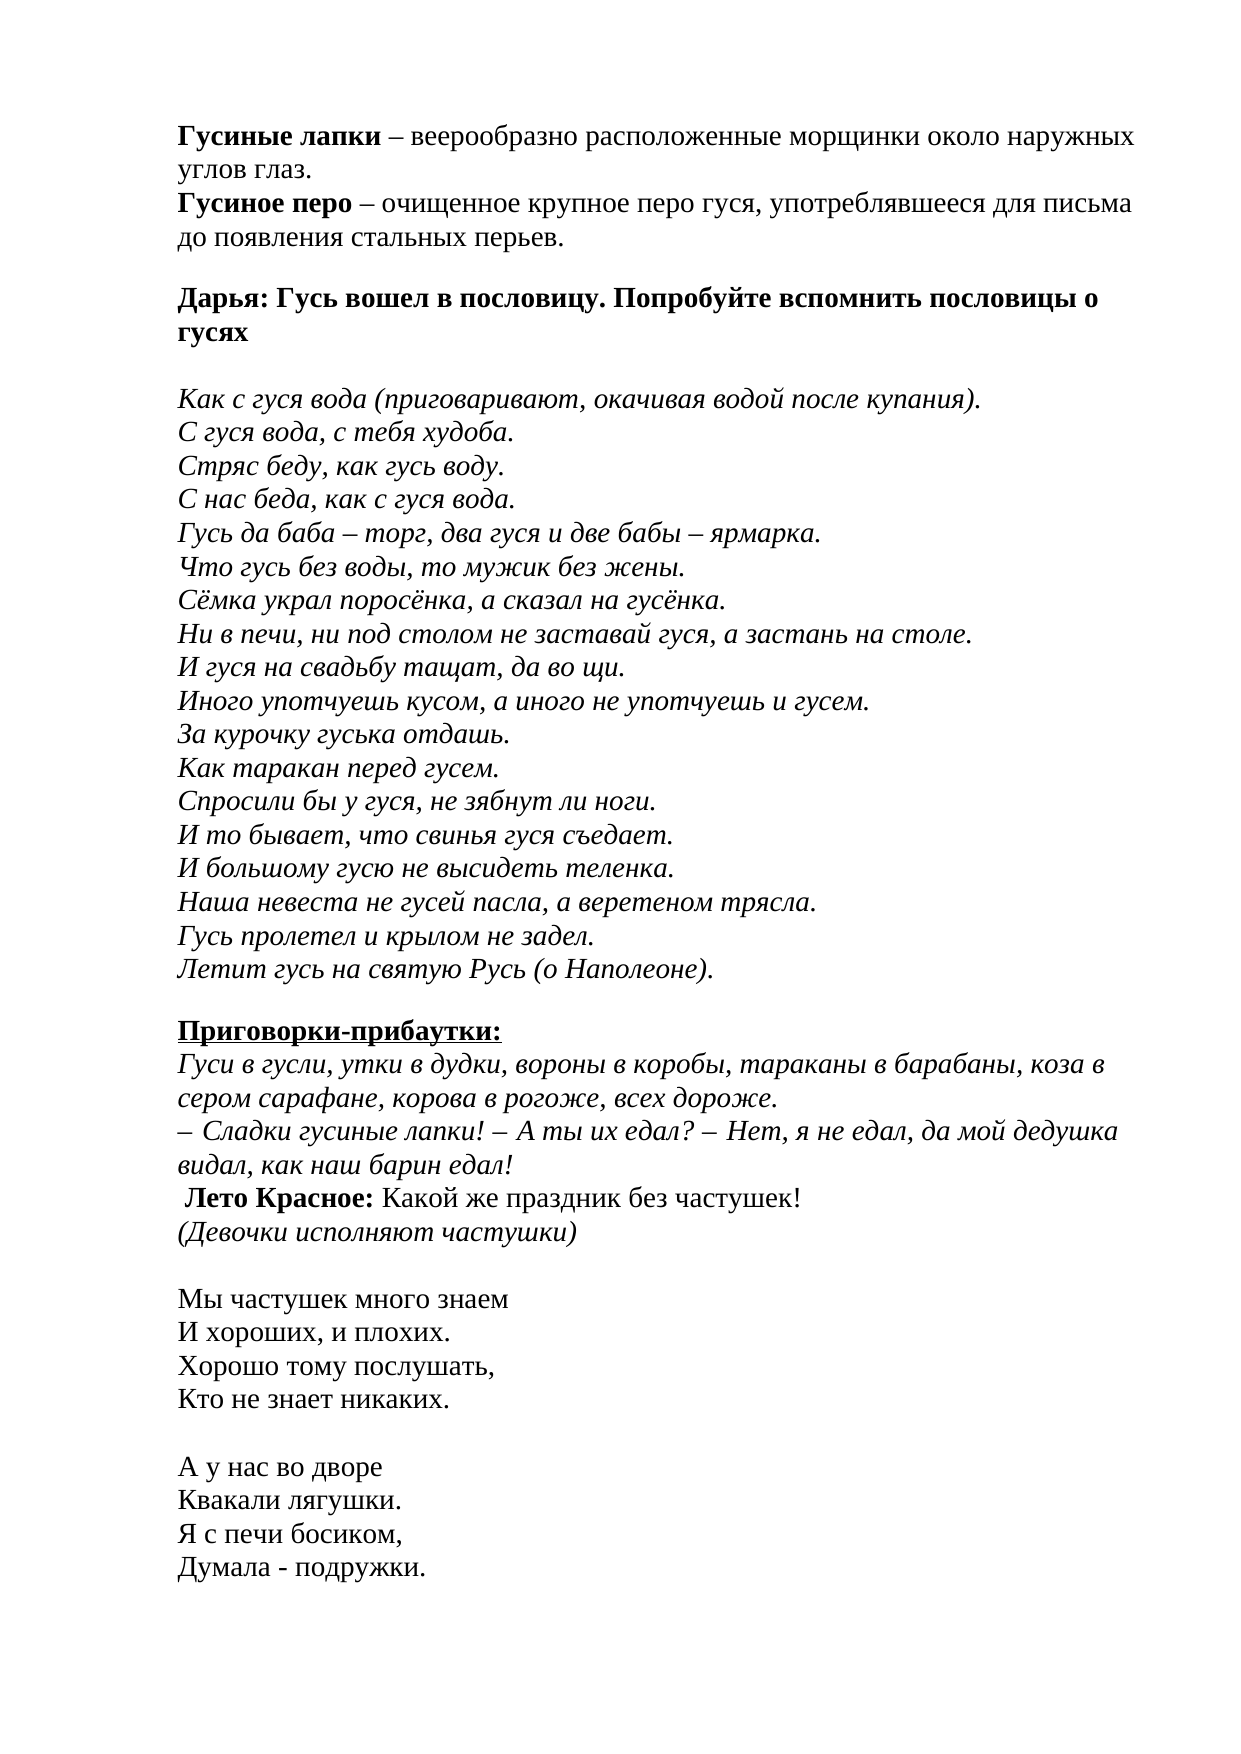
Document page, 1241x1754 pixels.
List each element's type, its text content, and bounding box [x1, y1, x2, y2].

text (Девочки исполняют частушки) [177, 1214, 1152, 1247]
text Лето Красное: Какой же праздник без частушек! [177, 1180, 1152, 1214]
text А у нас во дворе Квакали лягушки. Я с печи босиком, Думала - подружки. [177, 1449, 1152, 1583]
text Мы частушек много знаем И хороших, и плохих. Хорошо тому послушать, Кто не знает никаких. [177, 1281, 1152, 1415]
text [177, 118, 1152, 280]
text Дарья: Гусь вошел в пословицу. Попробуйте вспомнить пословицы о гусях [177, 280, 1152, 347]
text Как с гуся вода (приговаривают, окачивая водой после купания). С гуся вода, с тебя худоба. Стряс беду, как гусь воду. С нас беда, как с гуся вода. Гусь да баба – торг, два гуся и две бабы – ярмарка. Что гусь без воды, то мужик без жены. Сёмка украл поросёнка, а сказал на гусёнка. Ни в печи, ни под столом не заставай гуся, а застань на столе. И гуся на свадьбу тащат, да во щи. Иного употчуешь кусом, а иного не употчуешь и гусем. За курочку гуська отдашь. Как таракан перед гусем. Спросили бы у гуся, не зябнут ли ноги. И то бывает, что свинья гуся съедает. И большому гусю не высидеть теленка. Наша невеста не гусей пасла, а веретеном трясла. Гусь пролетел и крылом не задел. Летит гусь на святую Русь (о Наполеоне). Приговорки-прибаутки: Гуси в гусли, утки в дудки, вороны в коробы, тараканы в барабаны, коза в сером сарафане, корова в рогоже, всех дороже. – Сладки гусиные лапки! – А ты их едал? – Нет, я не едал, да мой дедушка видал, как наш барин едал! [177, 347, 1152, 1180]
